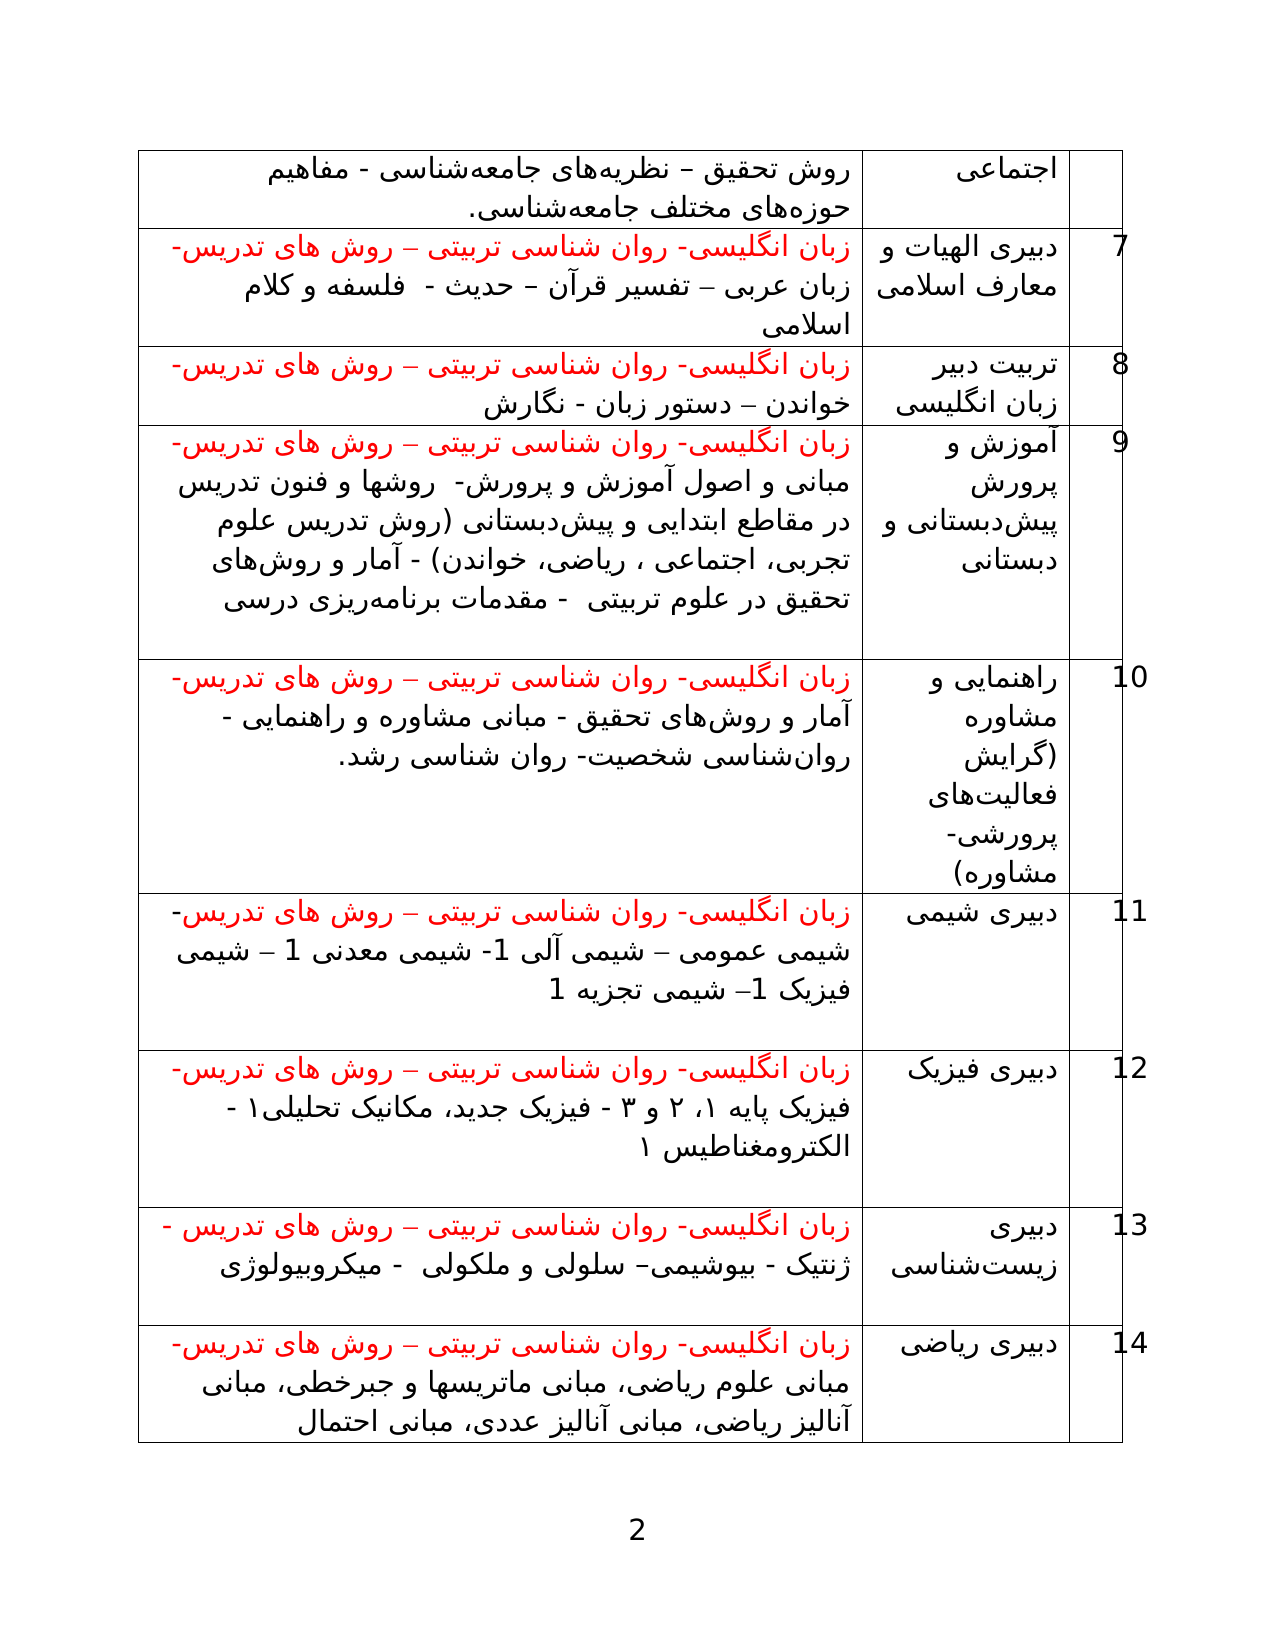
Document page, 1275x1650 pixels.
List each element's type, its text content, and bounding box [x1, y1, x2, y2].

table_cell دبیری زیست‌شناسی [863, 1208, 1069, 1325]
table_cell دبیری علوم اجتماعی [863, 151, 1069, 228]
table_cell دبیری الهیات و معارف اسلامی [863, 229, 1069, 346]
table_cell [1070, 426, 1122, 659]
table_cell آموزش و پرورش پیش‌دبستانی و دبستانی [863, 426, 1069, 659]
table_cell [1070, 1051, 1122, 1207]
table_cell زبان انگلیسی- روان شناسی تربیتی – روش های تدریس- مبانی علوم ریاضی، مبانی ماتریسها و جبرخطی، مبانی آنالیز ریاضی، مبانی آنالیز عددی، مبانی احتمال [139, 1326, 862, 1442]
table_cell [1070, 1208, 1122, 1325]
table_cell زبان انگلیسی- روان شناسی تربیتی – روش های تدریس - ژنتیک - بیوشیمی– سلولی و ملکولی - میکروبیولوژی [139, 1208, 862, 1325]
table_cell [139, 151, 862, 228]
table_cell [1070, 229, 1122, 346]
table_cell زبان انگلیسی- روان شناسی تربیتی – روش های تدریس- خواندن – دستور زبان - نگارش [139, 347, 862, 424]
table_cell زبان انگلیسی- روان شناسی تربیتی – روش های تدریس- زبان عربی – تفسیر قرآن – حدیث - فلسفه و کلام اسلامی [139, 229, 862, 346]
table_cell زبان انگلیسی- روان شناسی تربیتی – روش های تدریس- فیزیک پایه ۱، ۲ و ۳ - فیزیک جدید، مکانیک تحلیلی۱ - الکترومغناطیس ۱ [139, 1051, 862, 1207]
table_cell [1070, 347, 1122, 424]
table_cell [1070, 894, 1122, 1050]
table_cell زبان انگلیسی- روان شناسی تربیتی – روش های تدریس- شیمی عمومی – شیمی آلی 1- شیمی معدنی 1 – شیمی فیزیک 1– شیمی تجزیه 1 [139, 894, 862, 1050]
table_cell تربیت دبیر زبان انگلیسی [863, 347, 1069, 424]
table_cell دبیری شیمی [863, 894, 1069, 1050]
table_cell دبیری فیزیک [863, 1051, 1069, 1207]
table_cell زبان انگلیسی- روان شناسی تربیتی – روش های تدریس- آمار و روش‌های تحقیق - مبانی مشاوره و راهنمایی -روان‌شناسی شخصیت- روان شناسی رشد. [139, 660, 862, 893]
table_cell راهنمایی و مشاوره (گرایش فعالیت‌های پرورشی- مشاوره) [863, 660, 1069, 893]
table_cell دبیری ریاضی [863, 1326, 1069, 1442]
table_cell [1070, 151, 1122, 228]
table_cell زبان انگلیسی- روان شناسی تربیتی – روش های تدریس- مبانی و اصول آموزش و پرورش- روشها و فنون تدریس در مقاطع ابتدایی و پیش‌دبستانی (روش تدریس علوم تجربی، اجتماعی ، ریاضی، خواندن) - آمار و روش‌های تحقیق در علوم تربیتی - مقدمات برنامه‌ریزی درسی [139, 426, 862, 659]
table_cell [1070, 1326, 1122, 1442]
table_cell [1070, 660, 1122, 893]
